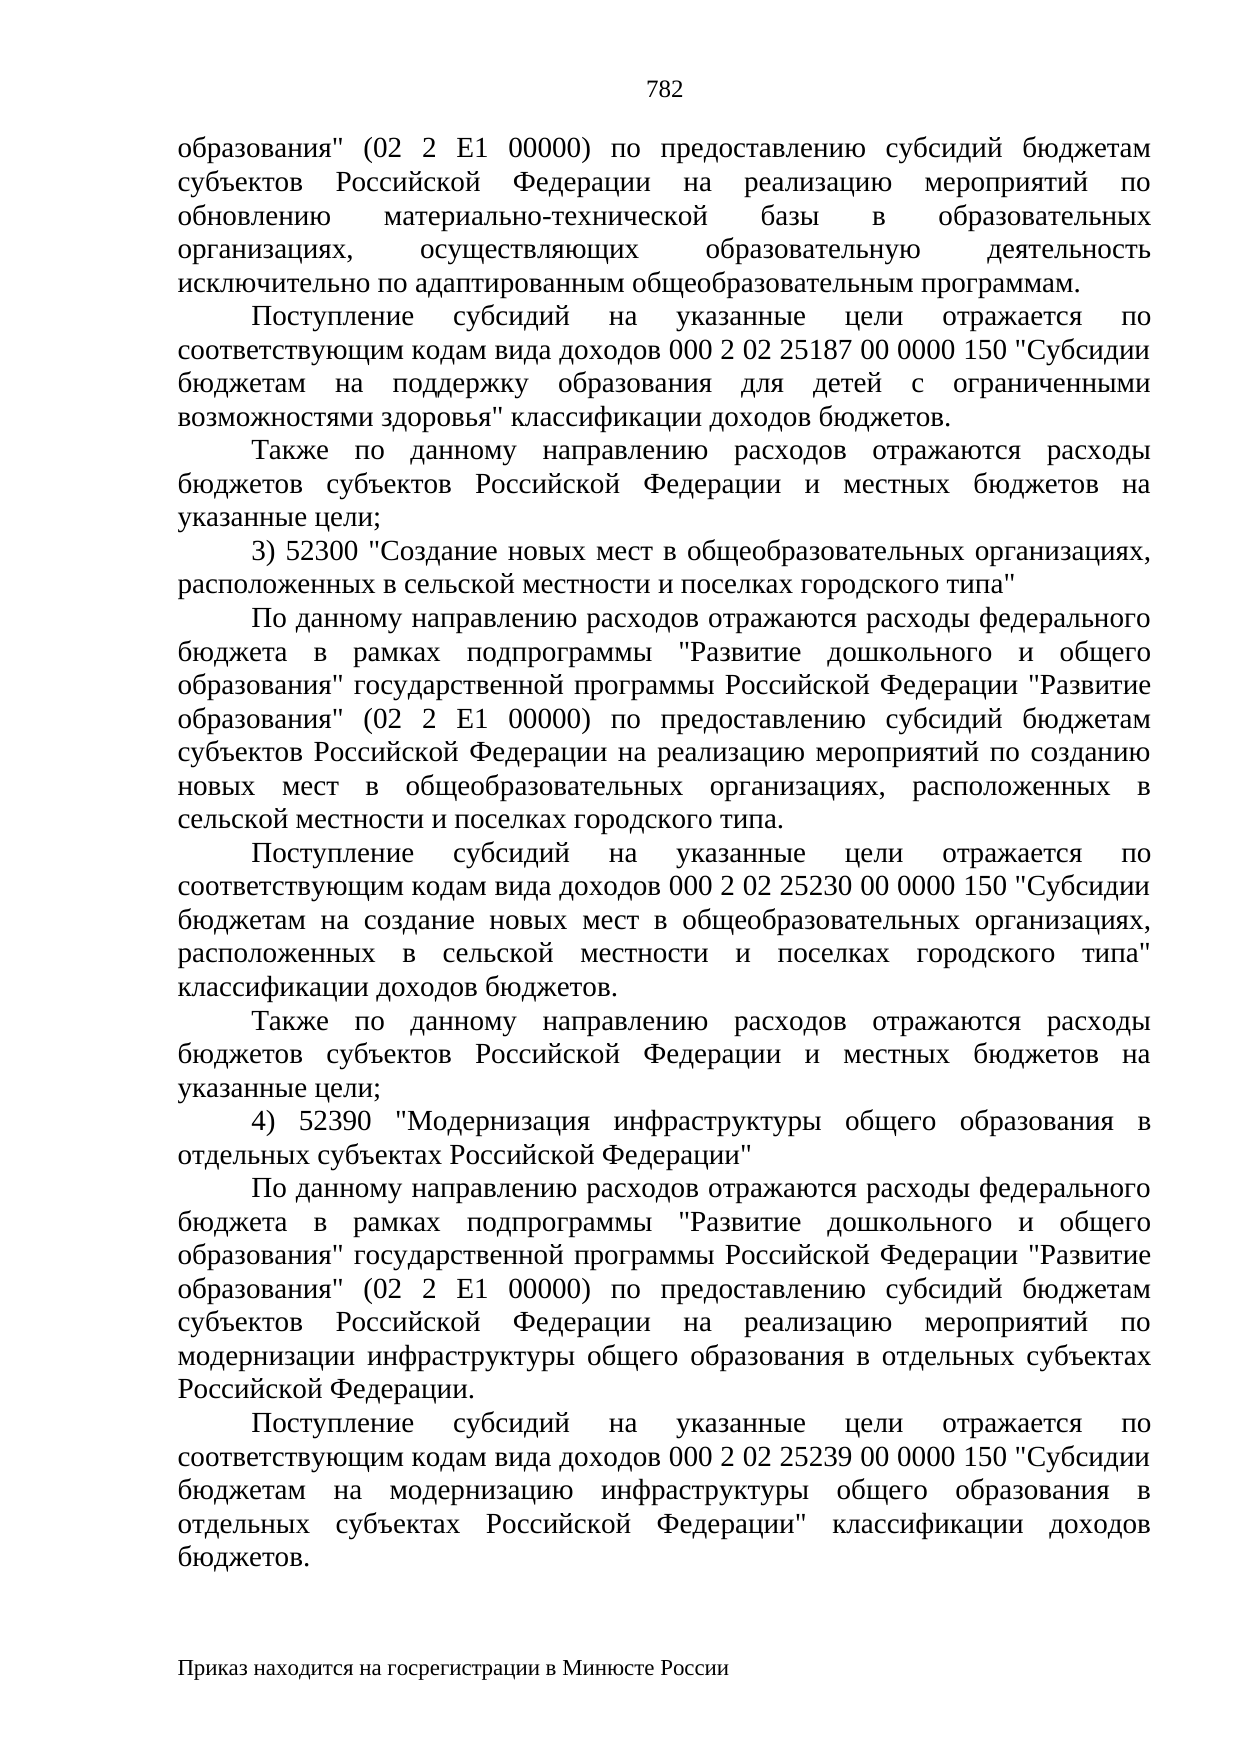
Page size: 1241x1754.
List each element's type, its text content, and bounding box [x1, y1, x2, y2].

text Поступление субсидий на указанные цели отражается по соответствующим кодам вида доходов 000 2 02 25187 00 0000 150 "Субсидии бюджетам на поддержку образования для детей с ограниченными возможностями здоровья" классификации доходов бюджетов. [177, 298, 1152, 432]
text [177, 131, 1152, 298]
text Поступление субсидий на указанные цели отражается по соответствующим кодам вида доходов 000 2 02 25239 00 0000 150 "Субсидии бюджетам на модернизацию инфраструктуры общего образования в отдельных субъектах Российской Федерации" классификации доходов бюджетов. [177, 1405, 1152, 1573]
text Поступление субсидий на указанные цели отражается по соответствующим кодам вида доходов 000 2 02 25230 00 0000 150 "Субсидии бюджетам на создание новых мест в общеобразовательных организациях, расположенных в сельской местности и поселках городского типа" классификации доходов бюджетов. [177, 835, 1152, 1003]
text По данному направлению расходов отражаются расходы федерального бюджета в рамках подпрограммы "Развитие дошкольного и общего образования" государственной программы Российской Федерации "Развитие образования" (02 2 E1 00000) по предоставлению субсидий бюджетам субъектов Российской Федерации на реализацию мероприятий по модернизации инфраструктуры общего образования в отдельных субъектах Российской Федерации. [177, 1170, 1152, 1405]
text 4) 52390 "Модернизация инфраструктуры общего образования в отдельных субъектах Российской Федерации" [177, 1103, 1152, 1170]
text Также по данному направлению расходов отражаются расходы бюджетов субъектов Российской Федерации и местных бюджетов на указанные цели; [177, 1003, 1152, 1103]
text По данному направлению расходов отражаются расходы федерального бюджета в рамках подпрограммы "Развитие дошкольного и общего образования" государственной программы Российской Федерации "Развитие образования" (02 2 E1 00000) по предоставлению субсидий бюджетам субъектов Российской Федерации на реализацию мероприятий по созданию новых мест в общеобразовательных организациях, расположенных в сельской местности и поселках городского типа. [177, 600, 1152, 835]
text Также по данному направлению расходов отражаются расходы бюджетов субъектов Российской Федерации и местных бюджетов на указанные цели; [177, 432, 1152, 533]
text 3) 52300 "Создание новых мест в общеобразовательных организациях, расположенных в сельской местности и поселках городского типа" [177, 533, 1152, 600]
